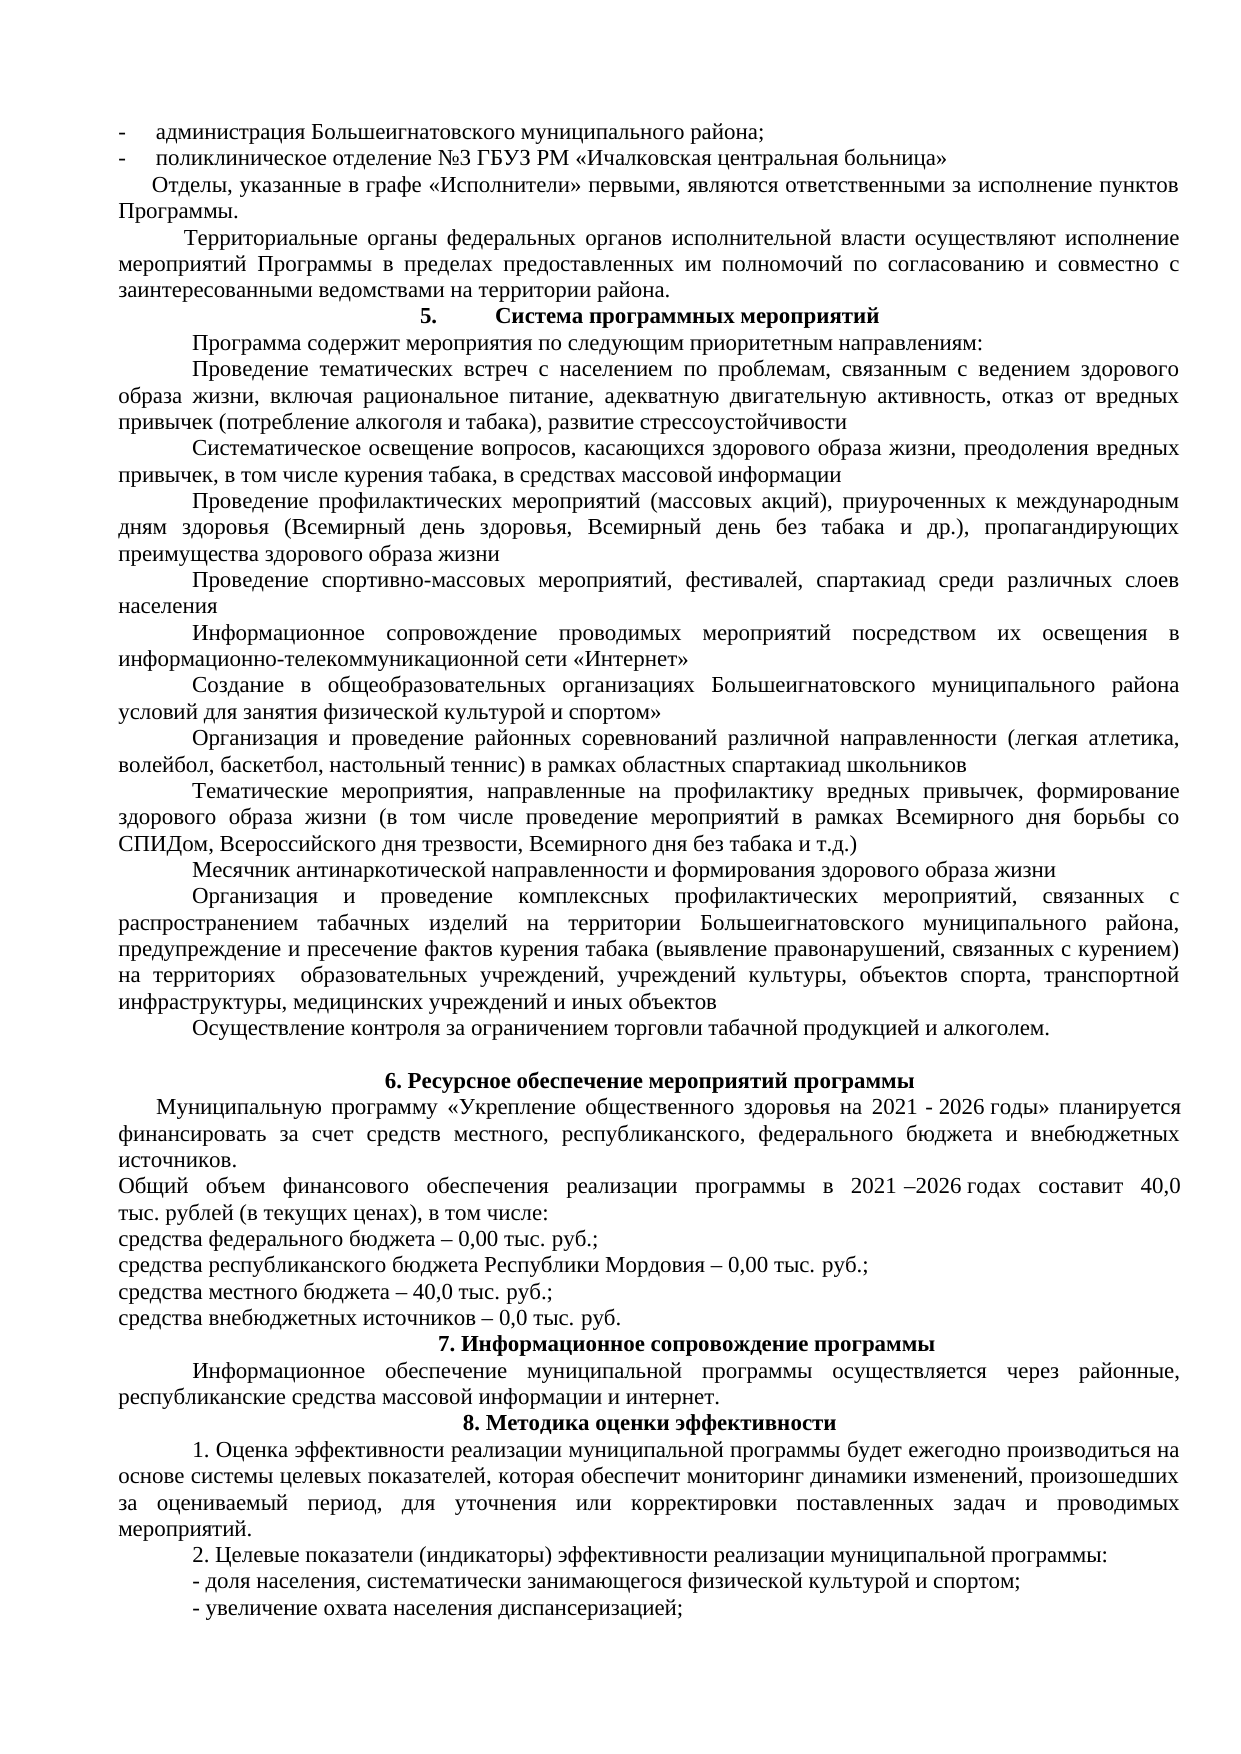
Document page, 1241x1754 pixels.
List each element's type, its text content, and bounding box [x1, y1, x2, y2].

text 2. Целевые показатели (индикаторы) эффективности реализации муниципальной программы: [118, 1541, 1181, 1568]
text средства республиканского бюджета Республики Мордовия – 0,00 тыс. руб.; [118, 1251, 1181, 1278]
text Систематическое освещение вопросов, касающихся здорового образа жизни, преодоления вредных привычек, в том числе курения табака, в средствах массовой информации [118, 434, 1181, 487]
text средства местного бюджета – 40,0 тыс. руб.; [118, 1278, 1181, 1304]
text - доля населения, систематически занимающегося физической культурой и спортом; [118, 1568, 1181, 1594]
text 8. Методика оценки эффективности [118, 1409, 1181, 1436]
text Проведение тематических встреч с населением по проблемам, связанным с ведением здорового образа жизни, включая рациональное питание, адекватную двигательную активность, отказ от вредных привычек (потребление алкоголя и табака), развитие стрессоустойчивости [118, 355, 1181, 434]
text 7. Информационное сопровождение программы [118, 1330, 1181, 1357]
text Проведение спортивно-массовых мероприятий, фестивалей, спартакиад среди различных слоев населения [118, 566, 1181, 619]
text Организация и проведение районных соревнований различной направленности (легкая атлетика, волейбол, баскетбол, настольный теннис) в рамках областных спартакиад школьников [118, 724, 1181, 777]
text Месячник антинаркотической направленности и формирования здорового образа жизни [118, 856, 1181, 882]
text Территориальные органы федеральных органов исполнительной власти осуществляют исполнение мероприятий Программы в пределах предоставленных им полномочий по согласованию и совместно с заинтересованными ведомствами на территории района. [118, 223, 1181, 303]
text Информационное обеспечение муниципальной программы осуществляется через районные, республиканские средства массовой информации и интернет. [118, 1357, 1181, 1409]
text Проведение профилактических мероприятий (массовых акций), приуроченных к международным дням здоровья (Всемирный день здоровья, Всемирный день без табака и др.), пропагандирующих преимущества здорового образа жизни [118, 487, 1181, 566]
text Муниципальную программу «Укрепление общественного здоровья на 2021 - 2026 годы» планируется финансировать за счет средств местного, республиканского, федерального бюджета и внебюджетных источников. [118, 1093, 1181, 1172]
text Общий объем финансового обеспечения реализации программы в 2021 –2026 годах составит 40,0 тыс. рублей (в текущих ценах), в том числе: [118, 1172, 1181, 1225]
text Осуществление контроля за ограничением торговли табачной продукцией и алкоголем. [118, 1014, 1181, 1041]
list администрация Большеигнатовского муниципального района; [118, 118, 1181, 144]
text Информационное сопровождение проводимых мероприятий посредством их освещения в информационно-телекоммуникационной сети «Интернет» [118, 619, 1181, 672]
text - увеличение охвата населения диспансеризацией; [118, 1594, 1181, 1620]
text средства внебюджетных источников – 0,0 тыс. руб. [118, 1304, 1181, 1330]
list Система программных мероприятий [118, 303, 1181, 329]
text Создание в общеобразовательных организациях Большеигнатовского муниципального района условий для занятия физической культурой и спортом» [118, 672, 1181, 724]
list поликлиническое отделение №3 ГБУЗ РМ «Ичалковская центральная больница» [118, 144, 1181, 171]
text Организация и проведение комплексных профилактических мероприятий, связанных с распространением табачных изделий на территории Большеигнатовского муниципального района, предупреждение и пресечение фактов курения табака (выявление правонарушений, связанных с курением) на территориях образовательных учреждений, учреждений культуры, объектов спорта, транспортной инфраструктуры, медицинских учреждений и иных объектов [118, 882, 1181, 1014]
text Отделы, указанные в графе «Исполнители» первыми, являются ответственными за исполнение пунктов Программы. [118, 171, 1181, 223]
text 6. Ресурсное обеспечение мероприятий программы [118, 1067, 1181, 1093]
text Программа содержит мероприятия по следующим приоритетным направлениям: [118, 329, 1181, 355]
text Тематические мероприятия, направленные на профилактику вредных привычек, формирование здорового образа жизни (в том числе проведение мероприятий в рамках Всемирного дня борьбы со СПИДом, Всероссийского дня трезвости, Всемирного дня без табака и т.д.) [118, 777, 1181, 856]
text средства федерального бюджета – 0,00 тыс. руб.; [118, 1225, 1181, 1251]
text 1. Оценка эффективности реализации муниципальной программы будет ежегодно производиться на основе системы целевых показателей, которая обеспечит мониторинг динамики изменений, произошедших за оцениваемый период, для уточнения или корректировки поставленных задач и проводимых мероприятий. [118, 1436, 1181, 1541]
